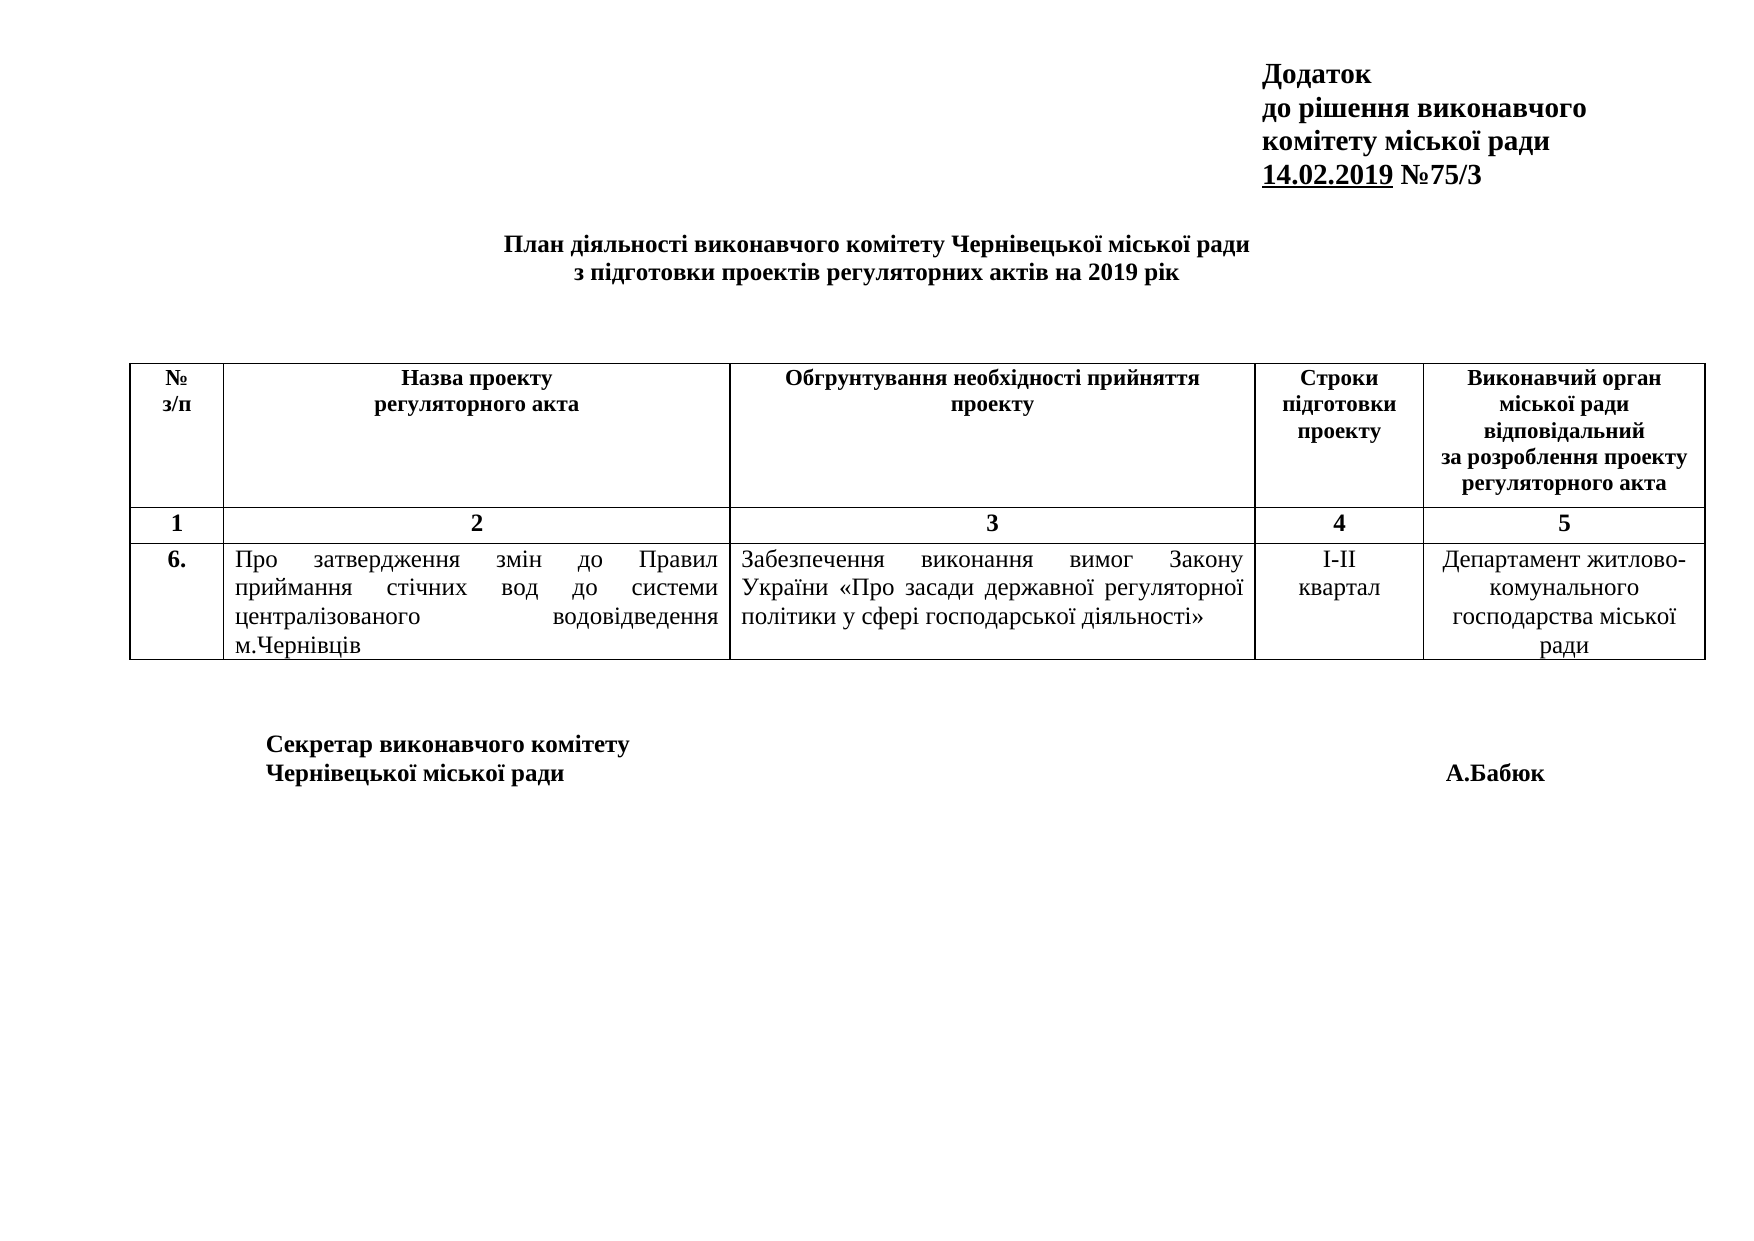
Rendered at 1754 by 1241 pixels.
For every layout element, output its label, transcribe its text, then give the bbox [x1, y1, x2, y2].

table_cell Департамент житлово-комунального господарства міської ради [1424, 544, 1704, 659]
table_cell 3 [731, 508, 1254, 543]
text 14.02.2019 №75/3 [1188, 157, 1636, 190]
text з підготовки проектів регуляторних актів на 2019 рік [118, 257, 1636, 286]
table_header № з/п [131, 364, 223, 507]
table_cell 2 [224, 508, 729, 543]
table_header Назва проекту регуляторного акта [224, 364, 729, 507]
table_header Виконавчий орган міської ради відповідальний за розроблення проекту регуляторного акта [1424, 364, 1704, 507]
table_header Строки підготовки проекту [1256, 364, 1423, 507]
text План діяльності виконавчого комітету Чернівецької міської ради [118, 229, 1636, 257]
table_cell І-ІІ квартал [1256, 544, 1423, 659]
table_cell 4 [1256, 508, 1423, 543]
table_cell 6. [131, 544, 223, 659]
text Секретар виконавчого комітету [192, 729, 1636, 758]
table_cell Забезпечення виконання вимог Закону України «Про засади державної регуляторної політики у сфері господарської діяльності» [731, 544, 1254, 659]
table_cell 1 [131, 508, 223, 543]
table_cell Про затвердження змін до Правил приймання стічних вод до системи централізованого водовідведення м.Чернівців [224, 544, 729, 659]
text до рішення виконавчого комітету міської ради [1262, 90, 1636, 157]
text Чернівецької міської ради А.Бабюк [192, 758, 1636, 787]
text Додаток [782, 56, 1636, 90]
table_cell 5 [1424, 508, 1704, 543]
table_header Обгрунтування необхідності прийняття проекту [731, 364, 1254, 507]
